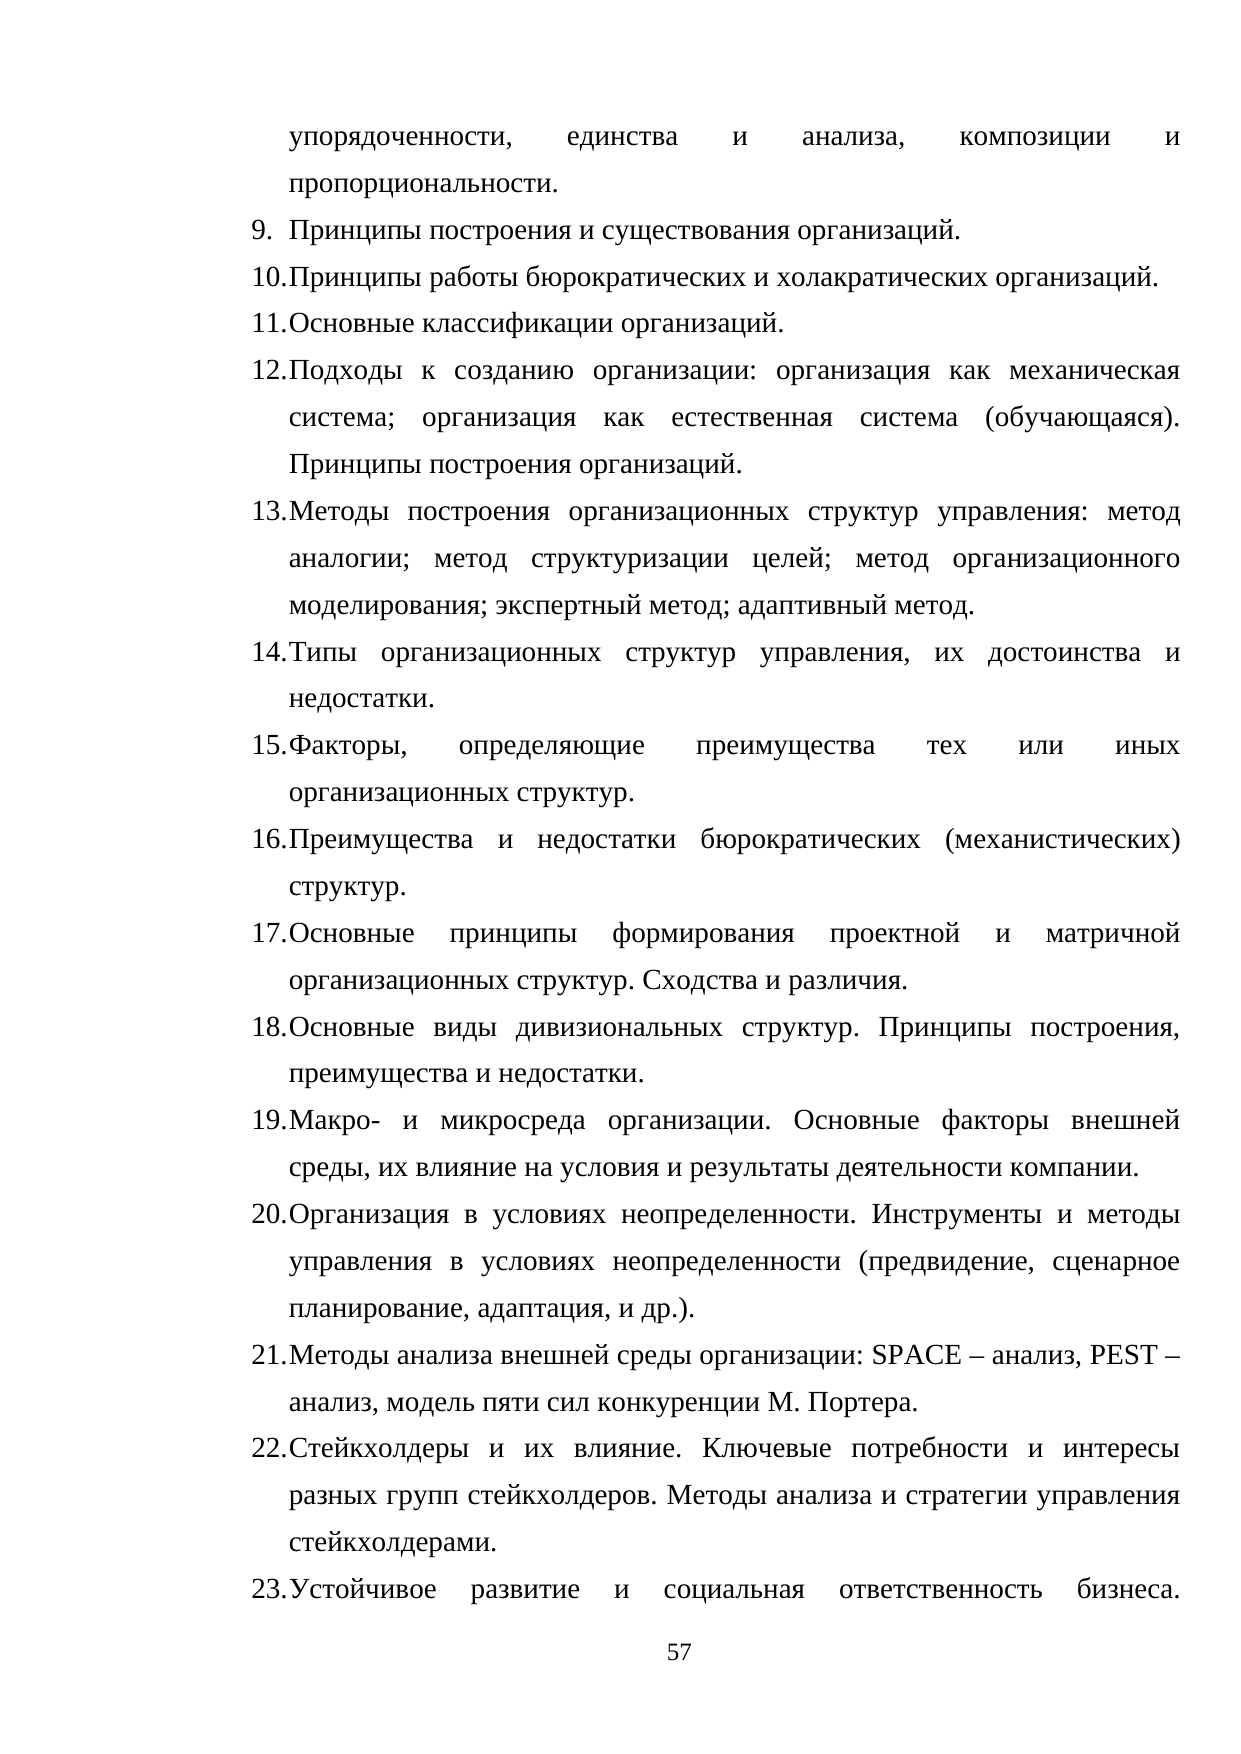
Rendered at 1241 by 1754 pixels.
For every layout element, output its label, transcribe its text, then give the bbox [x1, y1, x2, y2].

list Стейкхолдеры и их влияние. Ключевые потребности и интересы разных групп стейкхолдеров. Методы анализа и стратегии управления стейкхолдерами. [251, 1431, 1181, 1558]
list Макро- и микросреда организации. Основные факторы внешней среды, их влияние на условия и результаты деятельности компании. [251, 1102, 1181, 1183]
list Методы построения организационных структур управления: метод аналогии; метод структуризации целей; метод организационного моделирования; экспертный метод; адаптивный метод. [251, 493, 1181, 620]
list Подходы к созданию организации: организация как механическая система; организация как естественная система (обучающаяся). Принципы построения организаций. [251, 352, 1181, 480]
list Основные классификации организаций. [251, 306, 1181, 339]
list Типы организационных структур управления, их достоинства и недостатки. [251, 634, 1181, 714]
list Принципы построения и существования организаций. [251, 212, 1181, 245]
list Преимущества и недостатки бюрократических (механистических) структур. [251, 821, 1181, 902]
list Основные принципы формирования проектной и матричной организационных структур. Сходства и различия. [251, 915, 1181, 995]
list Принципы работы бюрократических и холакратических организаций. [251, 259, 1181, 292]
list Факторы, определяющие преимущества тех или иных организационных структур. [251, 727, 1181, 808]
list Основные виды дивизиональных структур. Принципы построения, преимущества и недостатки. [251, 1009, 1181, 1089]
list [251, 1571, 1181, 1605]
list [251, 118, 1181, 198]
list Организация в условиях неопределенности. Инструменты и методы управления в условиях неопределенности (предвидение, сценарное планирование, адаптация, и др.). [251, 1196, 1181, 1323]
list Методы анализа внешней среды организации: SPACE – анализ, PEST – анализ, модель пяти сил конкуренции М. Портера. [251, 1337, 1181, 1417]
